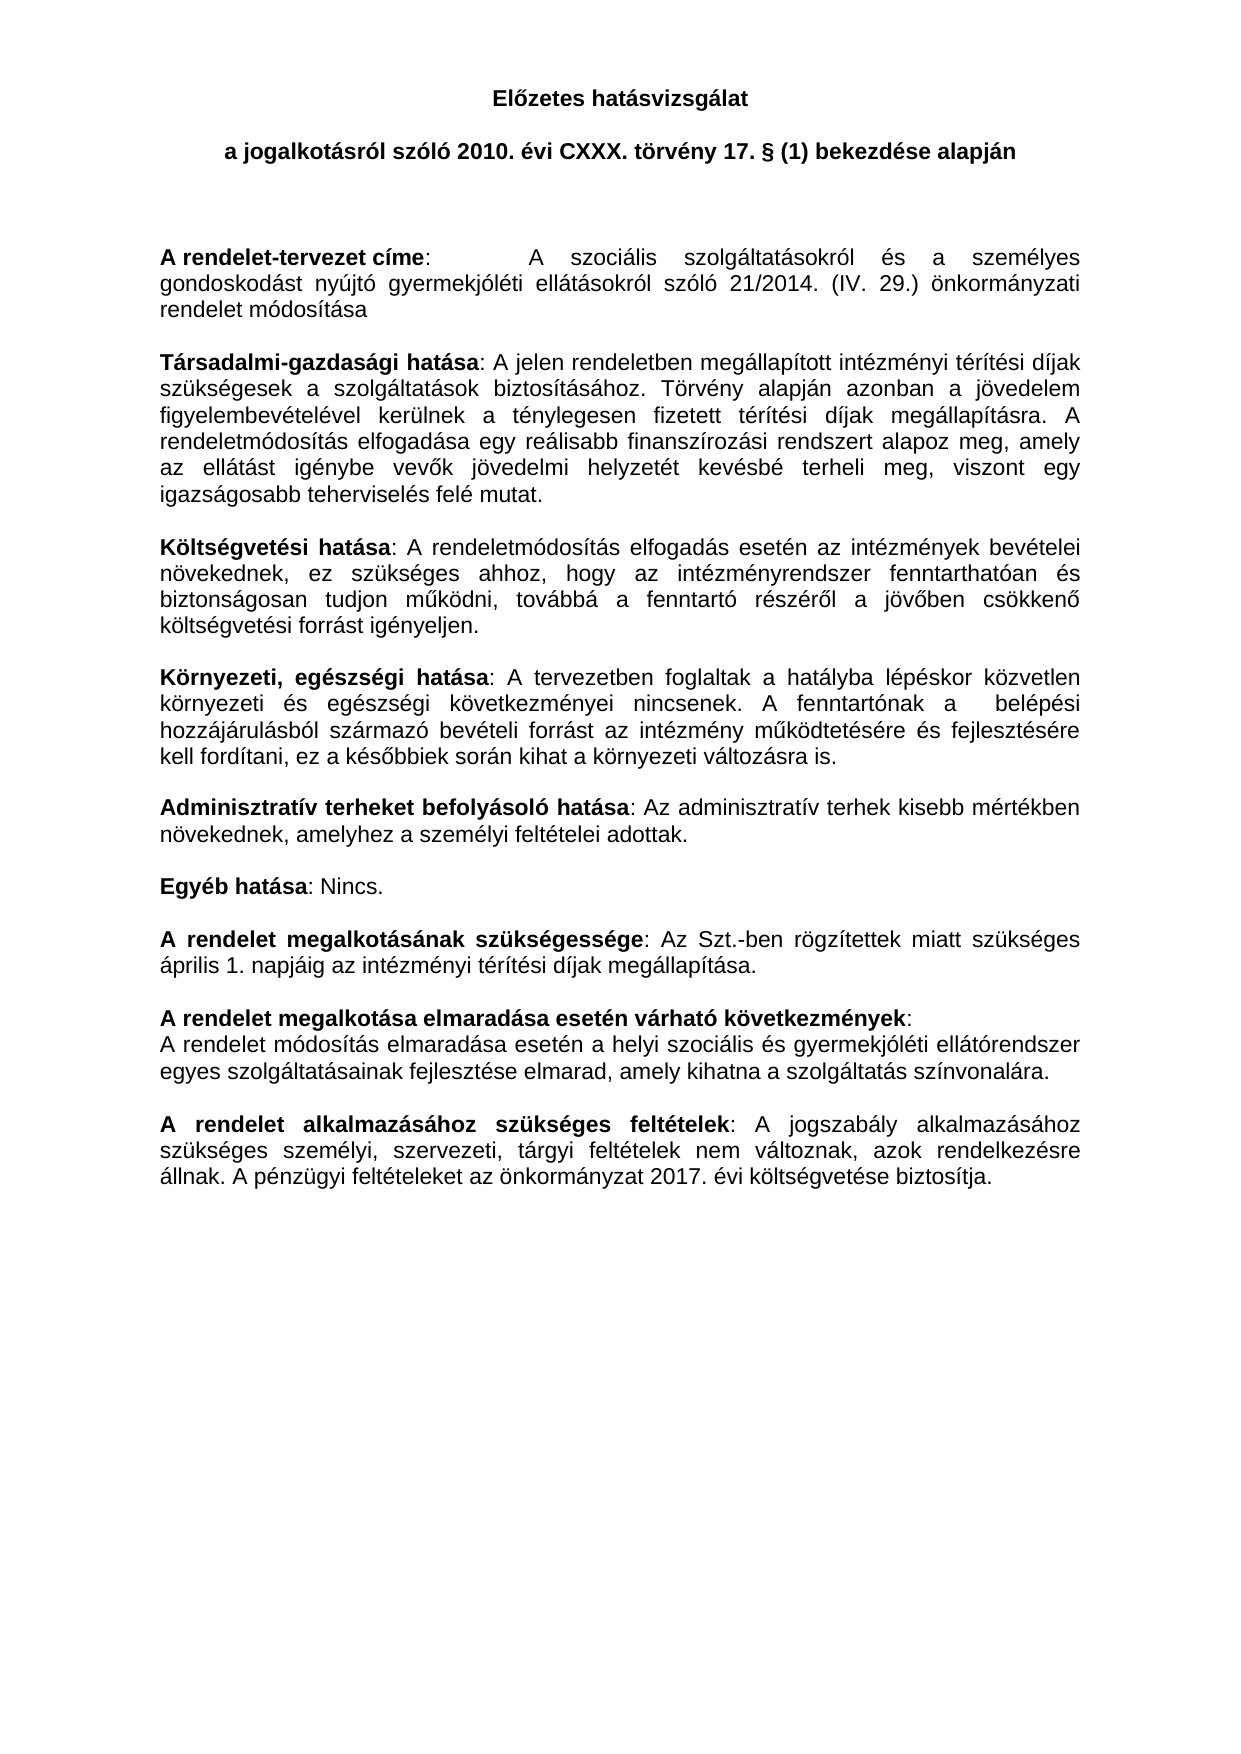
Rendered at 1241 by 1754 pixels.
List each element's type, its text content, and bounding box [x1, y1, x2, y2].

text A rendelet megalkotásának szükségessége: Az Szt.-ben rögzítettek miatt szükséges április 1. napjáig az intézményi térítési díjak megállapítása. [159, 926, 1081, 979]
text Adminisztratív terheket befolyásoló hatása: Az adminisztratív terhek kisebb mértékben növekednek, amelyhez a személyi feltételei adottak. [159, 794, 1081, 847]
text A rendelet-tervezet címe: A szociális szolgáltatásokról és a személyes gondoskodást nyújtó gyermekjóléti ellátásokról szóló 21/2014. (IV. 29.) önkormányzati rendelet módosítása [159, 243, 1081, 323]
text A rendelet megalkotása elmaradása esetén várható következmények: [159, 1005, 1081, 1031]
text Költségvetési hatása: A rendeletmódosítás elfogadás esetén az intézmények bevételei növekednek, ez szükséges ahhoz, hogy az intézményrendszer fenntarthatóan és biztonságosan tudjon működni, továbbá a fenntartó részéről a jövőben csökkenő költségvetési forrást igényeljen. [159, 533, 1081, 639]
text Társadalmi-gazdasági hatása: A jelen rendeletben megállapított intézményi térítési díjak szükségesek a szolgáltatások biztosításához. Törvény alapján azonban a jövedelem figyelembevételével kerülnek a ténylegesen fizetett térítési díjak megállapításra. A rendeletmódosítás elfogadása egy reálisabb finanszírozási rendszert alapoz meg, amely az ellátást igénybe vevők jövedelmi helyzetét kevésbé terheli meg, viszont egy igazságosabb teherviselés felé mutat. [159, 349, 1081, 507]
text a jogalkotásról szóló 2010. évi CXXX. törvény 17. § (1) bekezdése alapján [159, 138, 1081, 164]
text A rendelet alkalmazásához szükséges feltételek: A jogszabály alkalmazásához szükséges személyi, szervezeti, tárgyi feltételek nem változnak, azok rendelkezésre állnak. A pénzügyi feltételeket az önkormányzat 2017. évi költségvetése biztosítja. [159, 1111, 1081, 1189]
text Környezeti, egészségi hatása: A tervezetben foglaltak a hatályba lépéskor közvetlen környezeti és egészségi következményei nincsenek. A fenntartónak a belépési hozzájárulásból származó bevételi forrást az intézmény működtetésére és fejlesztésére kell fordítani, ez a későbbiek során kihat a környezeti változásra is. [159, 664, 1081, 769]
text Egyéb hatása: Nincs. [159, 873, 1081, 900]
text A rendelet módosítás elmaradása esetén a helyi szociális és gyermekjóléti ellátórendszer egyes szolgáltatásainak fejlesztése elmarad, amely kihatna a szolgáltatás színvonalára. [159, 1031, 1081, 1084]
text Előzetes hatásvizsgálat [159, 85, 1081, 112]
